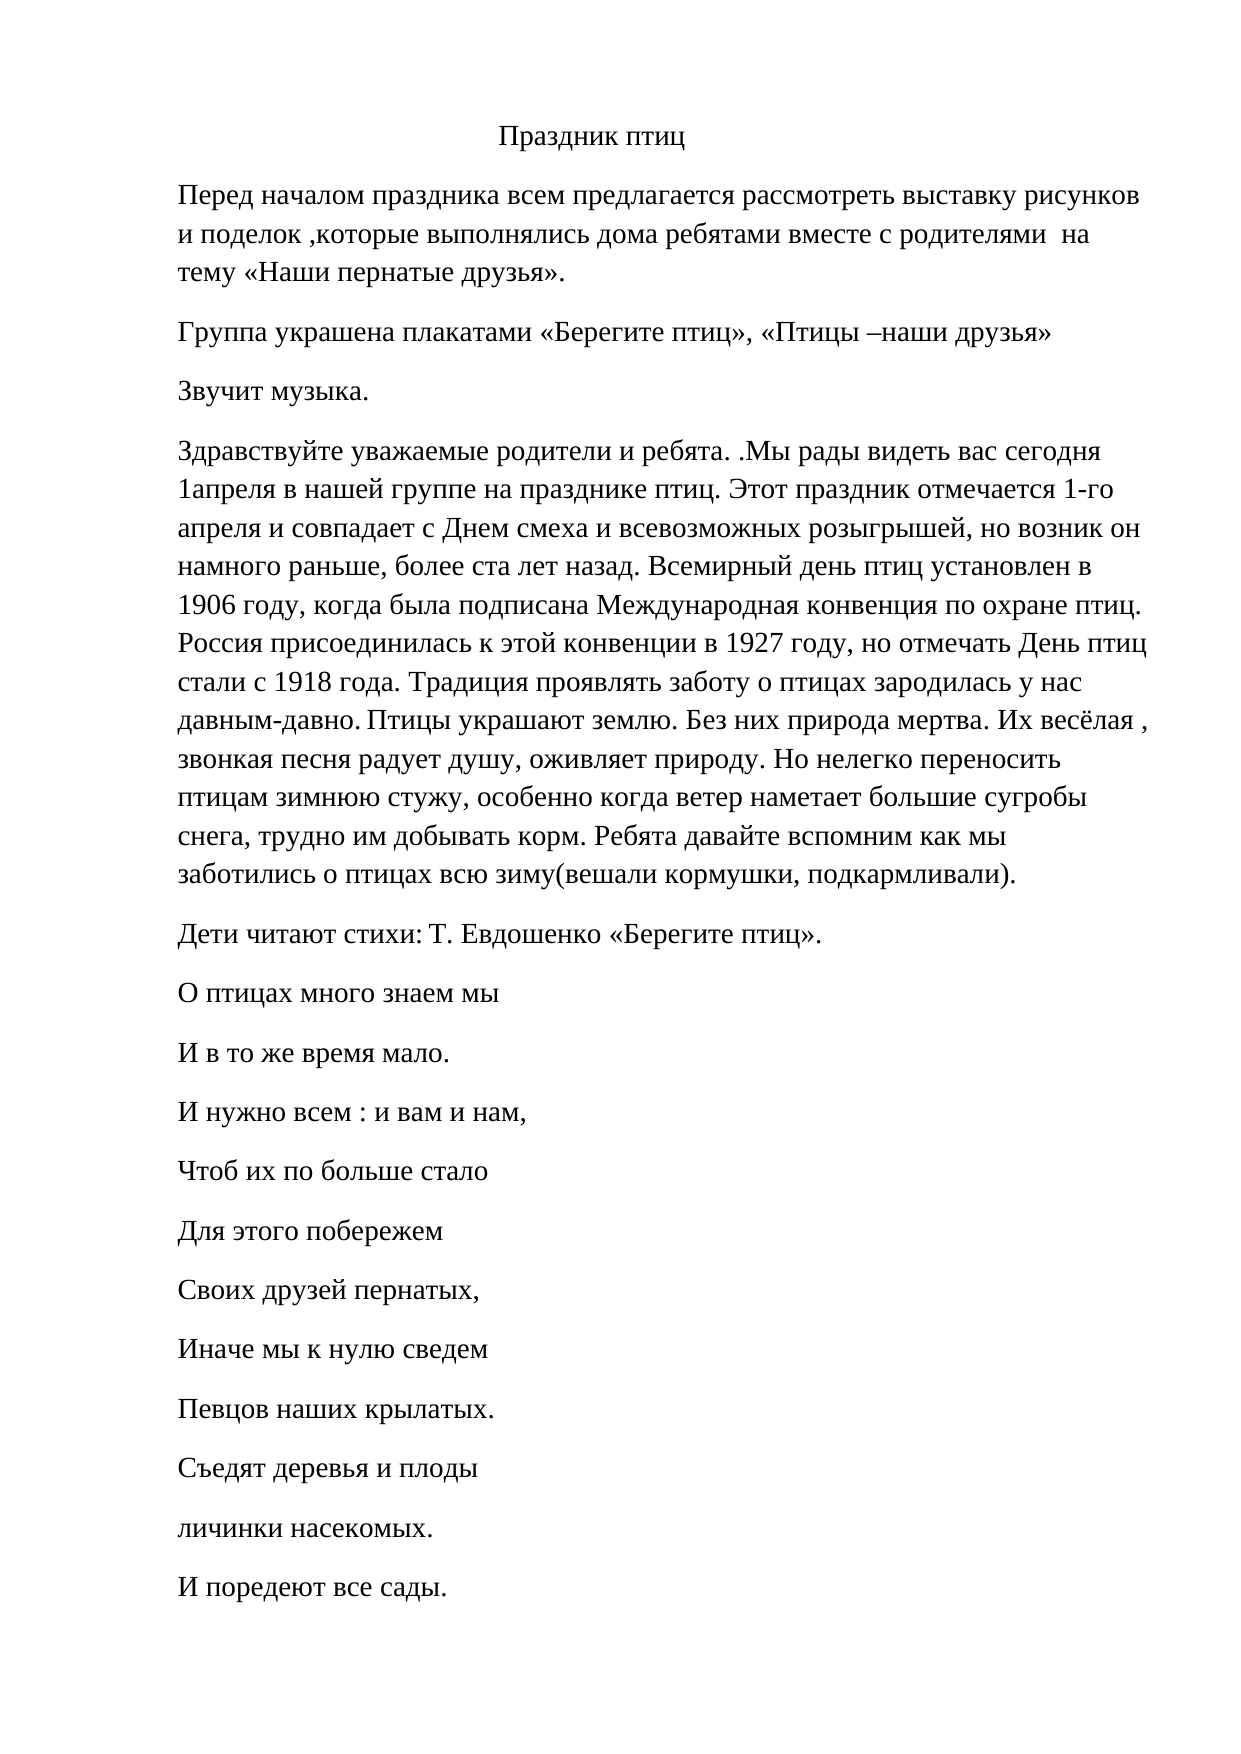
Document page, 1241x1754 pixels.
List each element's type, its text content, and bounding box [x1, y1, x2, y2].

text Иначе мы к нулю сведем [177, 1332, 1152, 1365]
text Перед началом праздника всем предлагается рассмотреть выставку рисунков и поделок ,которые выполнялись дома ребятами вместе с родителями на тему «Наши пернатые друзья». [177, 177, 1152, 288]
text И нужно всем : и вам и нам, [177, 1094, 1152, 1128]
text Праздник птиц [177, 118, 1152, 152]
text Группа украшена плакатами «Берегите птиц», «Птицы –наши друзья» [177, 314, 1152, 347]
text О птицах много знаем мы [177, 975, 1152, 1009]
text Для этого побережем [177, 1213, 1152, 1246]
text Здравствуйте уважаемые родители и ребята. .Мы рады видеть вас сегодня 1апреля в нашей группе на празднике птиц. Этот праздник отмечается 1-го апреля и совпадает с Днем смеха и всевозможных розыгрышей, но возник он намного раньше, более ста лет назад. Всемирный день птиц установлен в 1906 году, когда была подписана Международная конвенция по охране птиц. Россия присоединилась к этой конвенции в 1927 году, но отмечать День птиц стали с 1918 года. Традиция проявлять заботу о птицах зародилась у нас давным-давно. Птицы украшают землю. Без них природа мертва. Их весёлая , звонкая песня радует душу, оживляет природу. Но нелегко переносить птицам зимнюю стужу, особенно когда ветер наметает большие сугробы снега, трудно им добывать корм. Ребята давайте вспомним как мы заботились о птицах всю зиму(вешали кормушки, подкармливали). [177, 433, 1152, 890]
text Съедят деревья и плоды [177, 1450, 1152, 1484]
text Певцов наших крылатых. [177, 1391, 1152, 1424]
text личинки насекомых. [177, 1510, 1152, 1543]
text И поредеют все сады. [177, 1569, 1152, 1603]
text И в то же время мало. [177, 1035, 1152, 1068]
text Чтоб их по больше стало [177, 1153, 1152, 1187]
text Звучит музыка. [177, 373, 1152, 407]
text Дети читают стихи: Т. Евдошенко «Берегите птиц». [177, 916, 1152, 949]
text Своих друзей пернатых, [177, 1272, 1152, 1306]
